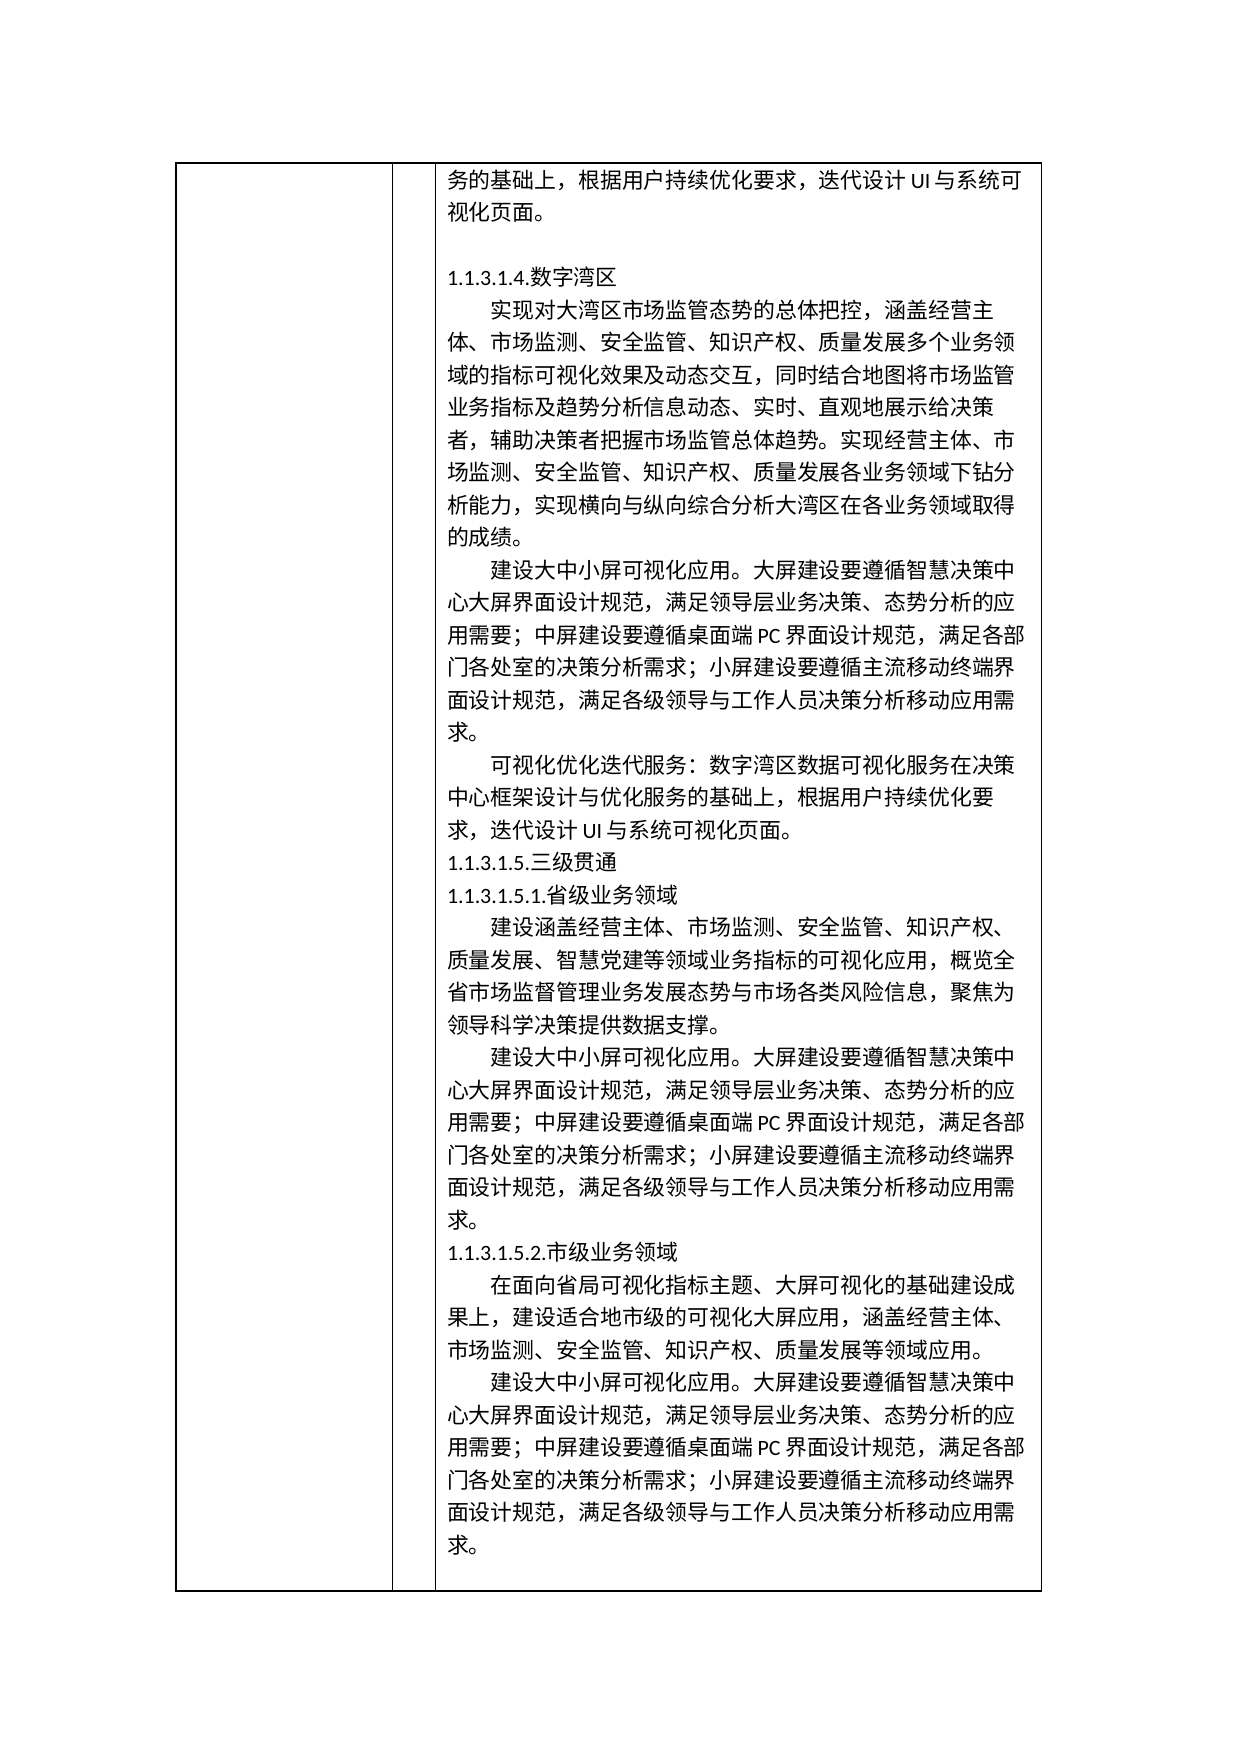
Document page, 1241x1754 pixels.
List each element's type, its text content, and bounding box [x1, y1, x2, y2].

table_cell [436, 164, 1041, 1590]
table_cell [177, 164, 392, 1590]
table_cell 1 [393, 164, 435, 1590]
